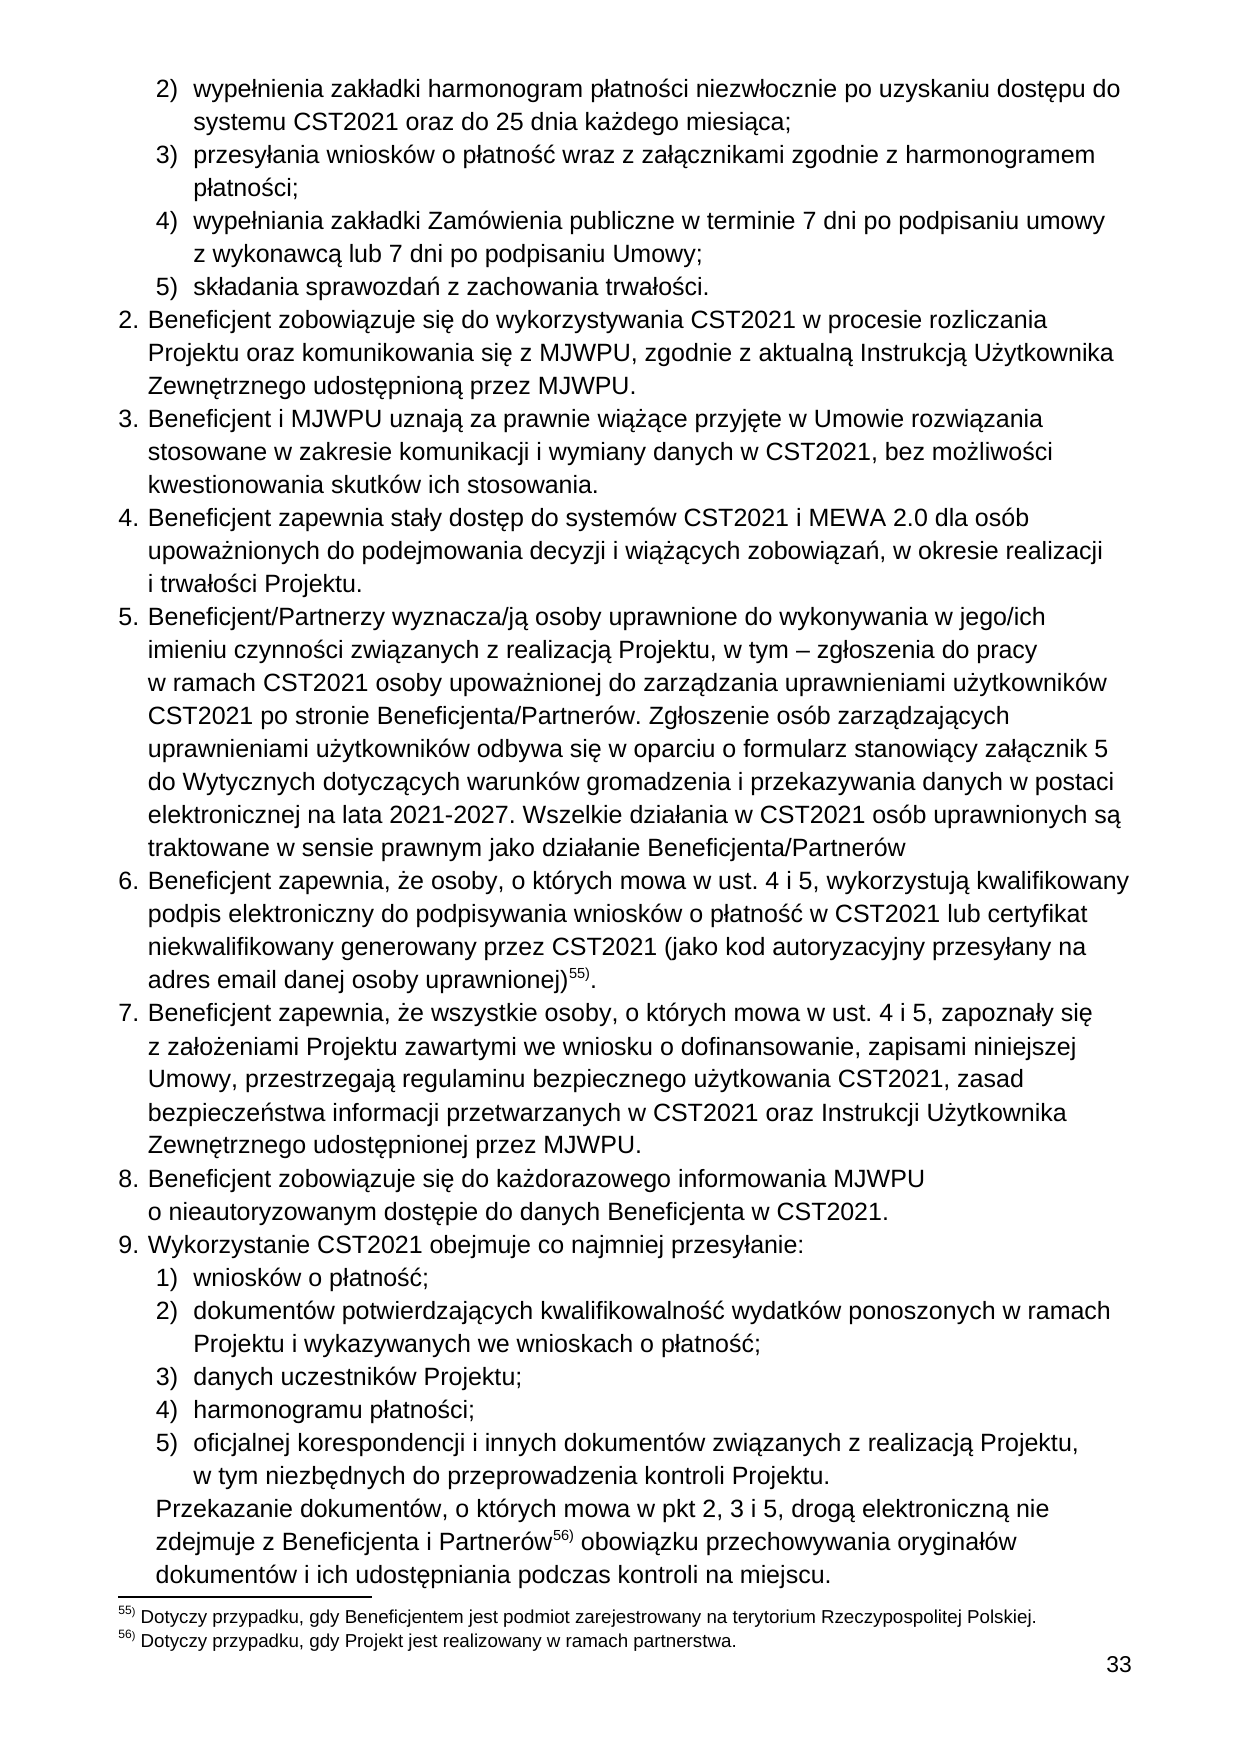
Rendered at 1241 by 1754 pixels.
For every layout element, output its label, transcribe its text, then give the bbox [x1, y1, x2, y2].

list przesyłania wniosków o płatność wraz z załącznikami zgodnie z harmonogramem płatności; [156, 140, 1132, 202]
list Beneficjent zapewnia, że osoby, o których mowa w ust. 4 i 5, wykorzystują kwalifikowany podpis elektroniczny do podpisywania wniosków o płatność w CST2021 lub certyfikat niekwalifikowany generowany przez CST2021 (jako kod autoryzacyjny przesyłany na adres email danej osoby uprawnionej)). [118, 866, 1132, 994]
list Beneficjent zapewnia stały dostęp do systemów CST2021 i MEWA 2.0 dla osób upoważnionych do podejmowania decyzji i wiążących zobowiązań, w okresie realizacji i trwałości Projektu. [118, 503, 1132, 598]
list Wykorzystanie CST2021 obejmuje co najmniej przesyłanie: [118, 1229, 1132, 1258]
list wypełnienia zakładki harmonogram płatności niezwłocznie po uzyskaniu dostępu do systemu CST2021 oraz do 25 dnia każdego miesiąca; [156, 74, 1132, 136]
list danych uczestników Projektu; [156, 1362, 1132, 1390]
list wypełniania zakładki Zamówienia publiczne w terminie 7 dni po podpisaniu umowy z wykonawcą lub 7 dni po podpisaniu Umowy; [156, 206, 1132, 268]
list Beneficjent zobowiązuje się do wykorzystywania CST2021 w procesie rozliczania Projektu oraz komunikowania się z MJWPU, zgodnie z aktualną Instrukcją Użytkownika Zewnętrznego udostępnioną przez MJWPU. [118, 305, 1132, 400]
list oficjalnej korespondencji i innych dokumentów związanych z realizacją Projektu, w tym niezbędnych do przeprowadzenia kontroli Projektu. [156, 1428, 1132, 1489]
list wniosków o płatność; [156, 1263, 1132, 1291]
list Beneficjent/Partnerzy wyznacza/ją osoby uprawnione do wykonywania w jego/ich imieniu czynności związanych z realizacją Projektu, w tym – zgłoszenia do pracy w ramach CST2021 osoby upoważnionej do zarządzania uprawnieniami użytkowników CST2021 po stronie Beneficjenta/Partnerów. Zgłoszenie osób zarządzających uprawnieniami użytkowników odbywa się w oparciu o formularz stanowiący załącznik 5 do Wytycznych dotyczących warunków gromadzenia i przekazywania danych w postaci elektronicznej na lata 2021-2027. Wszelkie działania w CST2021 osób uprawnionych są traktowane w sensie prawnym jako działanie Beneficjenta/Partnerów [118, 602, 1132, 862]
list harmonogramu płatności; [156, 1395, 1132, 1423]
text Przekazanie dokumentów, o których mowa w pkt 2, 3 i 5, drogą elektroniczną nie zdejmuje z Beneficjenta i Partnerów) obowiązku przechowywania oryginałów dokumentów i ich udostępniania podczas kontroli na miejscu. [155, 1494, 1132, 1588]
list Beneficjent i MJWPU uznają za prawnie wiążące przyjęte w Umowie rozwiązania stosowane w zakresie komunikacji i wymiany danych w CST2021, bez możliwości kwestionowania skutków ich stosowania. [118, 404, 1132, 499]
list dokumentów potwierdzających kwalifikowalność wydatków ponoszonych w ramach Projektu i wykazywanych we wnioskach o płatność; [156, 1296, 1132, 1357]
list Beneficjent zobowiązuje się do każdorazowego informowania MJWPU o nieautoryzowanym dostępie do danych Beneficjenta w CST2021. [118, 1163, 1132, 1225]
list składania sprawozdań z zachowania trwałości. [156, 272, 1132, 301]
list Beneficjent zapewnia, że wszystkie osoby, o których mowa w ust. 4 i 5, zapoznały się z założeniami Projektu zawartymi we wniosku o dofinansowanie, zapisami niniejszej Umowy, przestrzegają regulaminu bezpiecznego użytkowania CST2021, zasad bezpieczeństwa informacji przetwarzanych w CST2021 oraz Instrukcji Użytkownika Zewnętrznego udostępnionej przez MJWPU. [118, 998, 1132, 1159]
